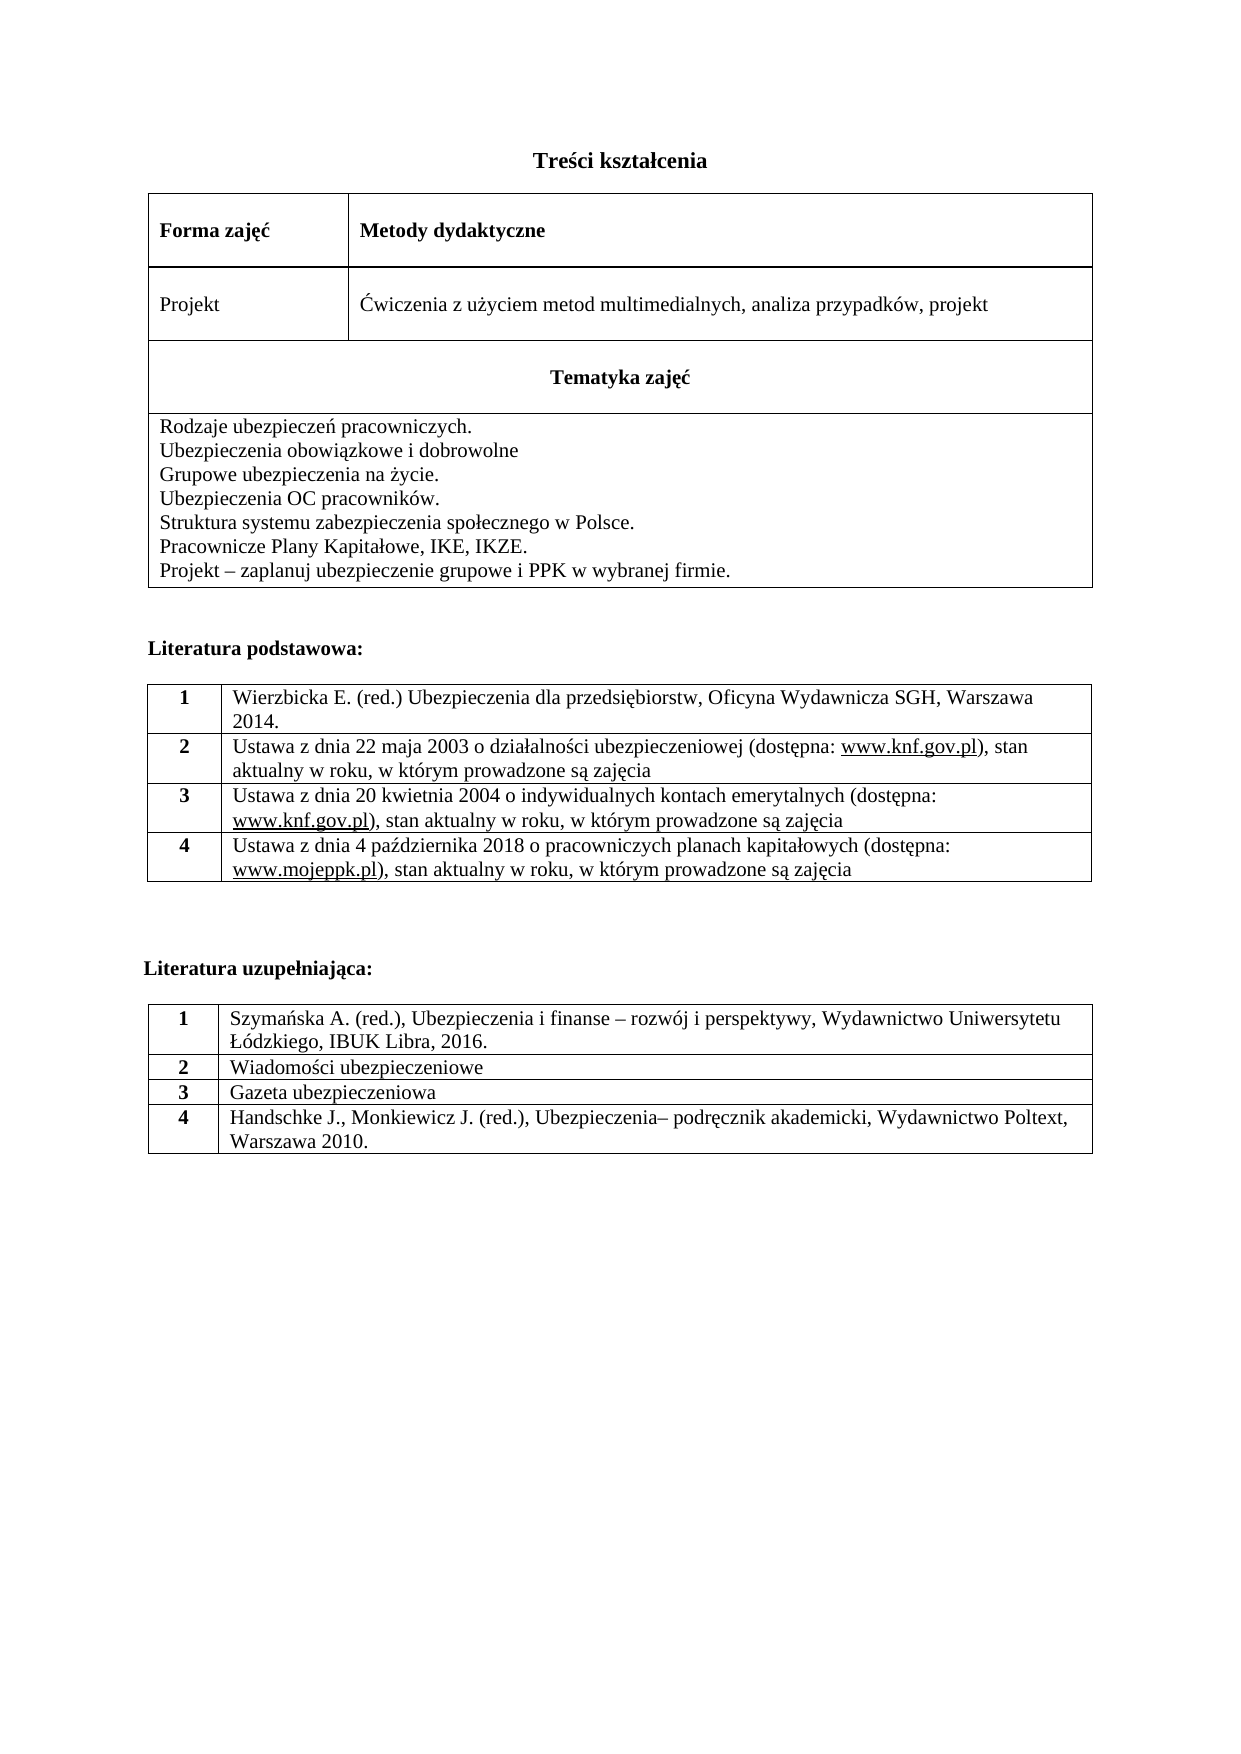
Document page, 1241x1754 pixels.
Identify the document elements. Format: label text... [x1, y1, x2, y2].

table_cell 4 [149, 1105, 218, 1153]
table_cell Projekt [149, 268, 348, 339]
table_header Forma zajęć [149, 194, 348, 266]
table_cell 2 [149, 1055, 218, 1079]
table_cell Ustawa z dnia 4 października 2018 o pracowniczych planach kapitałowych (dostępna: www.mojeppk.pl), stan aktualny w roku, w którym prowadzone są zajęcia [222, 833, 1091, 881]
table_cell 4 [148, 833, 221, 881]
table_cell Rodzaje ubezpieczeń pracowniczych. Ubezpieczenia obowiązkowe i dobrowolne Grupowe ubezpieczenia na życie. Ubezpieczenia OC pracowników. Struktura systemu zabezpieczenia społecznego w Polsce. Pracownicze Plany Kapitałowe, IKE, IKZE. Projekt – zaplanuj ubezpieczenie grupowe i PPK w wybranej firmie. [149, 414, 1092, 587]
table_header 1 [148, 685, 221, 733]
text Treści kształcenia [148, 148, 1093, 174]
table_cell Handschke J., Monkiewicz J. (red.), Ubezpieczenia– podręcznik akademicki, Wydawnictwo Poltext, Warszawa 2010. [219, 1105, 1092, 1153]
table_cell 3 [148, 784, 221, 832]
table_cell 2 [148, 734, 221, 782]
table_header 1 [149, 1005, 218, 1053]
table_header Wierzbicka E. (red.) Ubezpieczenia dla przedsiębiorstw, Oficyna Wydawnicza SGH, Warszawa 2014. [222, 685, 1091, 733]
table_header Szymańska A. (red.), Ubezpieczenia i finanse – rozwój i perspektywy, Wydawnictwo Uniwersytetu Łódzkiego, IBUK Libra, 2016. [219, 1005, 1092, 1053]
table_cell Ustawa z dnia 20 kwietnia 2004 o indywidualnych kontach emerytalnych (dostępna: www.knf.gov.pl), stan aktualny w roku, w którym prowadzone są zajęcia [222, 784, 1091, 832]
table_cell 3 [149, 1080, 218, 1104]
table_header Metody dydaktyczne [349, 194, 1092, 266]
table_cell Ustawa z dnia 22 maja 2003 o działalności ubezpieczeniowej (dostępna: www.knf.gov.pl), stan aktualny w roku, w którym prowadzone są zajęcia [222, 734, 1091, 782]
table_cell Wiadomości ubezpieczeniowe [219, 1055, 1092, 1079]
text Literatura uzupełniająca: [133, 956, 1093, 980]
table_cell Tematyka zajęć [149, 341, 1092, 413]
text Literatura podstawowa: [133, 636, 1093, 660]
table_cell Gazeta ubezpieczeniowa [219, 1080, 1092, 1104]
table_cell Ćwiczenia z użyciem metod multimedialnych, analiza przypadków, projekt [349, 268, 1092, 339]
